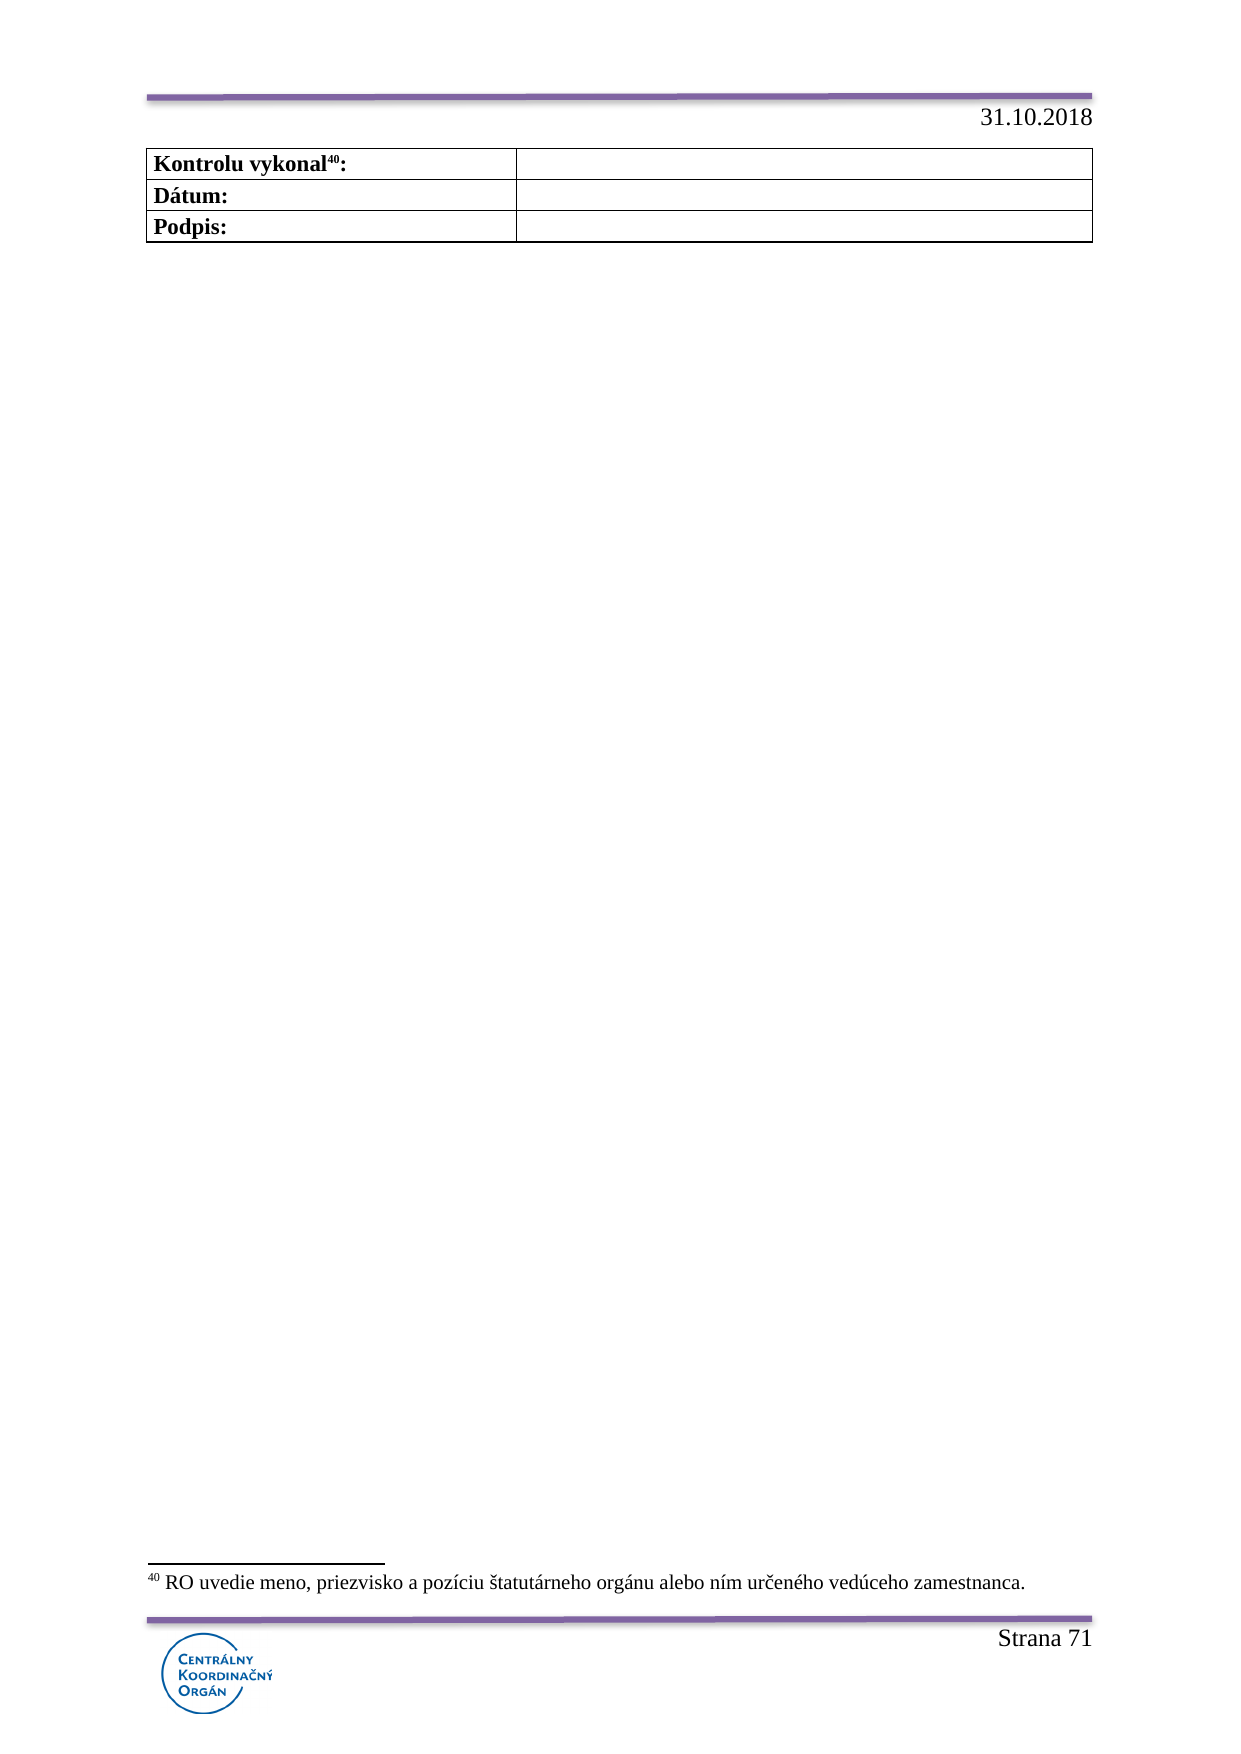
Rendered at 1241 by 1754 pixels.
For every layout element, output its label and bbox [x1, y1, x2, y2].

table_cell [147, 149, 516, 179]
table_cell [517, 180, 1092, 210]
picture [159, 1631, 272, 1713]
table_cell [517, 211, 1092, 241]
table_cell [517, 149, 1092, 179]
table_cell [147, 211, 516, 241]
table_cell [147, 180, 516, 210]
